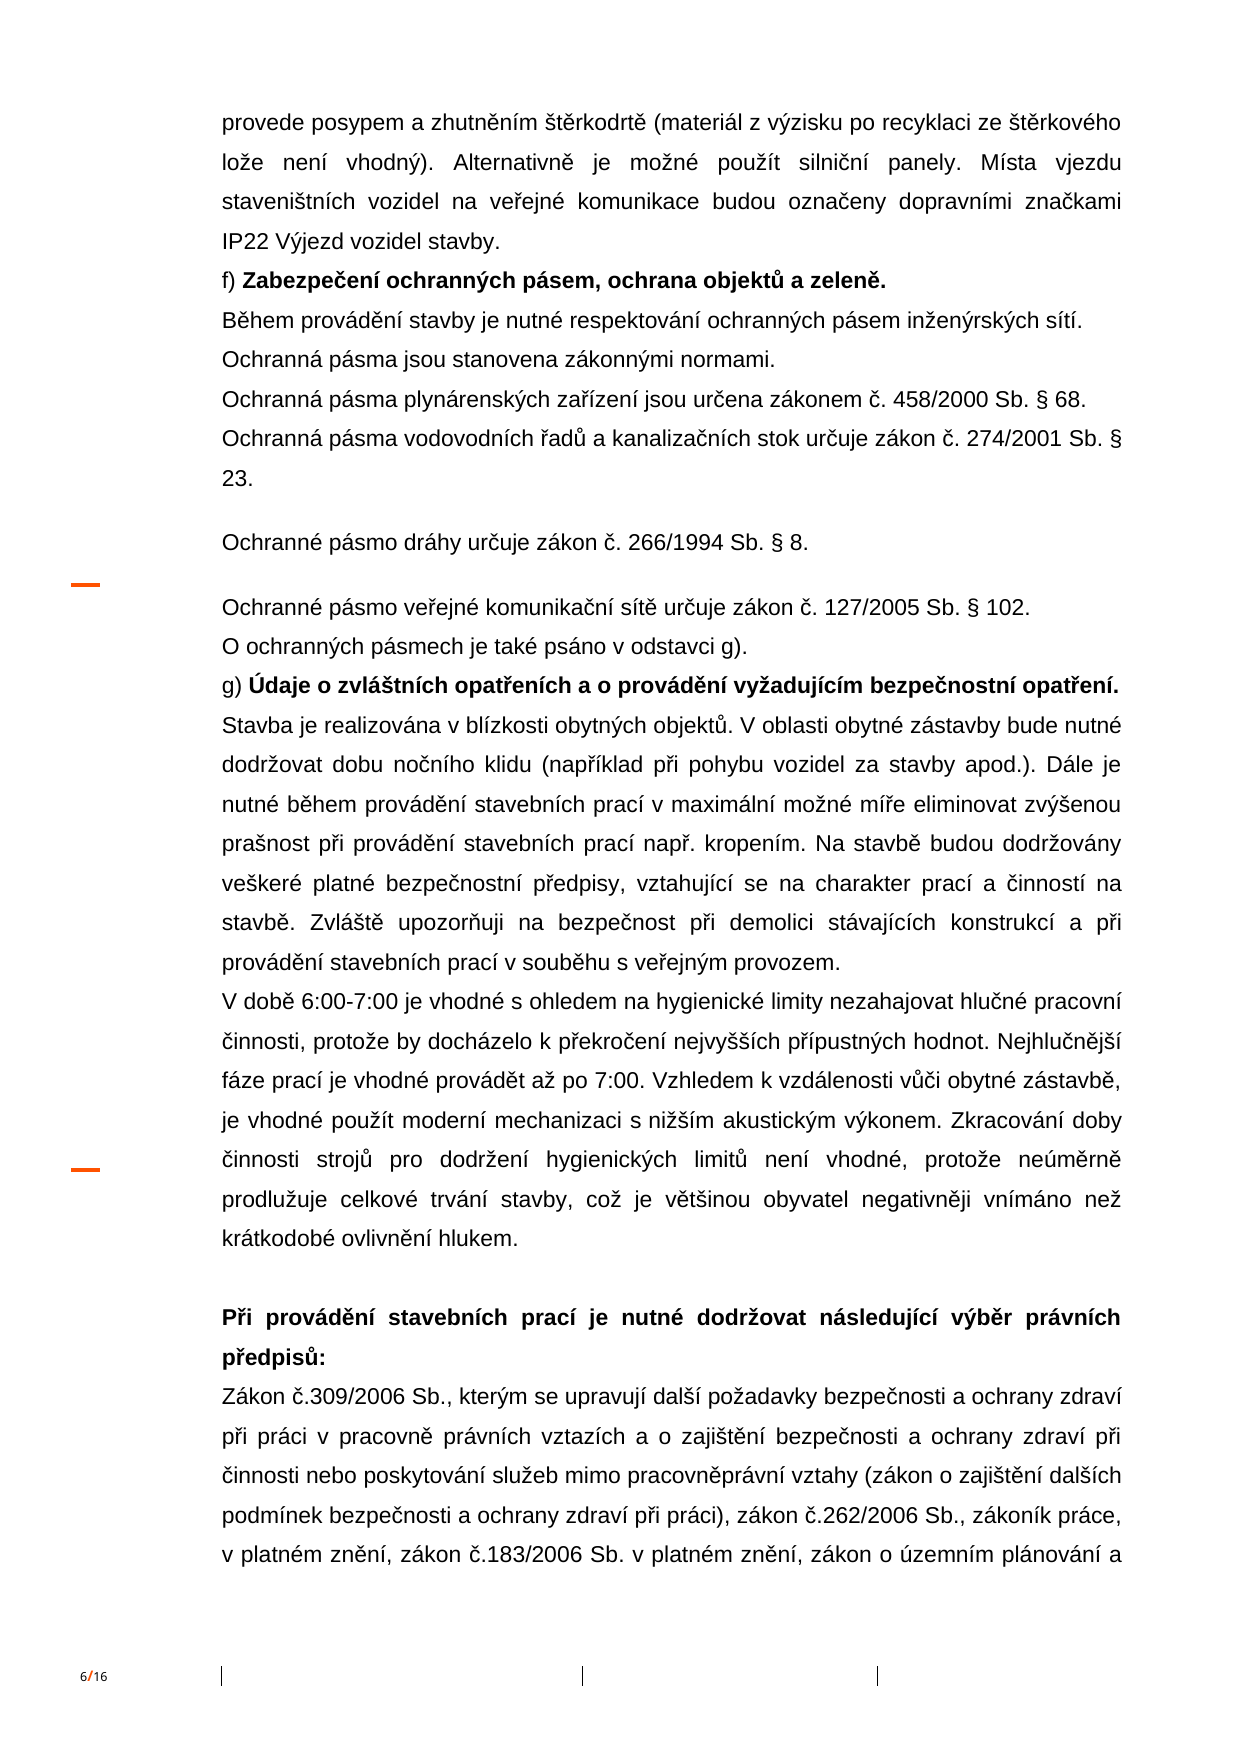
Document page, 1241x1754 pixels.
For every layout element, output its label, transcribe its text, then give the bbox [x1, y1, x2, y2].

text Během provádění stavby je nutné respektování ochranných pásem inženýrských sítí. [222, 307, 1122, 333]
text Ochranné pásmo veřejné komunikační sítě určuje zákon č. 127/2005 Sb. § 102. [222, 593, 1122, 620]
text Ochranné pásmo dráhy určuje zákon č. 266/1994 Sb. § 8. [222, 529, 1122, 555]
text Stavba je realizována v blízkosti obytných objektů. V oblasti obytné zástavby bude nutné dodržovat dobu nočního klidu (například při pohybu vozidel za stavby apod.). Dále je nutné během provádění stavebních prací v maximální možné míře eliminovat zvýšenou prašnost při provádění stavebních prací např. kropením. Na stavbě budou dodržovány veškeré platné bezpečnostní předpisy, vztahující se na charakter prací a činností na stavbě. Zvláště upozorňuji na bezpečnost při demolici stávajících konstrukcí a při provádění stavebních prací v souběhu s veřejným provozem. [222, 712, 1122, 975]
text f) Zabezpečení ochranných pásem, ochrana objektů a zeleně. [222, 267, 1122, 293]
text O ochranných pásmech je také psáno v odstavci g). [222, 633, 1122, 659]
text V době 6:00-7:00 je vhodné s ohledem na hygienické limity nezahajovat hlučné pracovní činnosti, protože by docházelo k překročení nejvyšších přípustných hodnot. Nejhlučnější fáze prací je vhodné provádět až po 7:00. Vzhledem k vzdálenosti vůči obytné zástavbě, je vhodné použít moderní mechanizaci s nižším akustickým výkonem. Zkracování doby činnosti strojů pro dodržení hygienických limitů není vhodné, protože neúměrně prodlužuje celkové trvání stavby, což je většinou obyvatel negativněji vnímáno než krátkodobé ovlivnění hlukem. [222, 988, 1122, 1252]
text Při provádění stavebních prací je nutné dodržovat následující výběr právních předpisů: [222, 1304, 1122, 1370]
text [222, 109, 1122, 254]
text Ochranná pásma jsou stanovena zákonnými normami. [222, 346, 1122, 372]
text Ochranná pásma plynárenských zařízení jsou určena zákonem č. 458/2000 Sb. § 68. [222, 386, 1122, 412]
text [222, 1383, 1122, 1567]
text Ochranná pásma vodovodních řadů a kanalizačních stok určuje zákon č. 274/2001 Sb. § 23. [222, 425, 1122, 491]
text g) Údaje o zvláštních opatřeních a o provádění vyžadujícím bezpečnostní opatření. [222, 672, 1122, 699]
